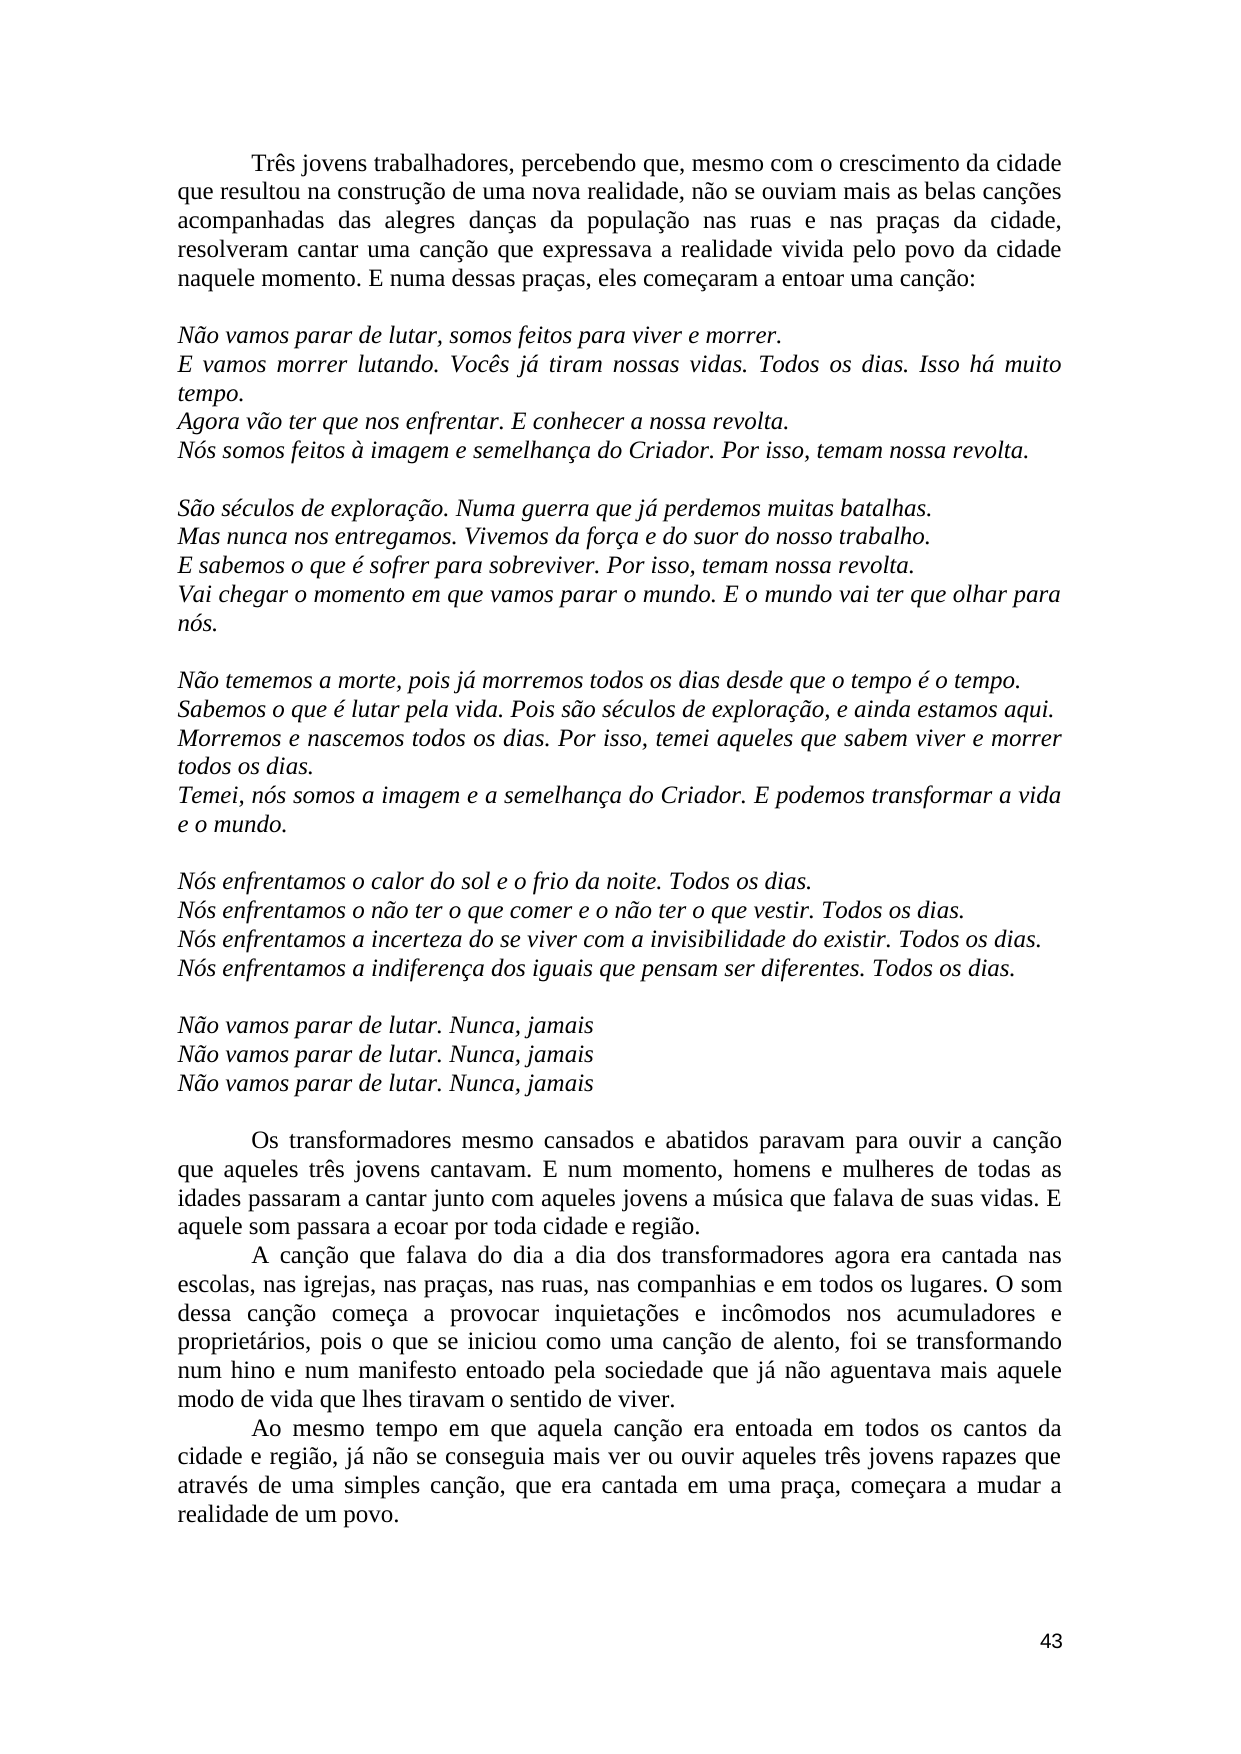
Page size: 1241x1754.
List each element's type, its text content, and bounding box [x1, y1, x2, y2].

text Não vamos parar de lutar, somos feitos para viver e morrer. [177, 320, 1063, 349]
text Sabemos o que é lutar pela vida. Pois são séculos de exploração, e ainda estamos aqui. [177, 694, 1063, 723]
text Mas nunca nos entregamos. Vivemos da força e do suor do nosso trabalho. [177, 521, 1063, 550]
text Temei, nós somos a imagem e a semelhança do Criador. E podemos transformar a vida e o mundo. [177, 780, 1063, 838]
text E vamos morrer lutando. Vocês já tiram nossas vidas. Todos os dias. Isso há muito tempo. [177, 349, 1063, 406]
text A canção que falava do dia a dia dos transformadores agora era cantada nas escolas, nas igrejas, nas praças, nas ruas, nas companhias e em todos os lugares. O som dessa canção começa a provocar inquietações e incômodos nos acumuladores e proprietários, pois o que se iniciou como uma canção de alento, foi se transformando num hino e num manifesto entoado pela sociedade que já não aguentava mais aquele modo de vida que lhes tiravam o sentido de viver. [177, 1240, 1063, 1413]
text Vai chegar o momento em que vamos parar o mundo. E o mundo vai ter que olhar para nós. [177, 579, 1063, 636]
text Morremos e nascemos todos os dias. Por isso, temei aqueles que sabem viver e morrer todos os dias. [177, 723, 1063, 780]
text Não tememos a morte, pois já morremos todos os dias desde que o tempo é o tempo. [177, 665, 1063, 694]
text Nós enfrentamos o não ter o que comer e o não ter o que vestir. Todos os dias. [177, 895, 1063, 924]
text Três jovens trabalhadores, percebendo que, mesmo com o crescimento da cidade que resultou na construção de uma nova realidade, não se ouviam mais as belas canções acompanhadas das alegres danças da população nas ruas e nas praças da cidade, resolveram cantar uma canção que expressava a realidade vivida pelo povo da cidade naquele momento. E numa dessas praças, eles começaram a entoar uma canção: [177, 148, 1063, 291]
text Não vamos parar de lutar. Nunca, jamais [177, 1039, 1063, 1068]
text Agora vão ter que nos enfrentar. E conhecer a nossa revolta. [177, 406, 1063, 435]
text Não vamos parar de lutar. Nunca, jamais [177, 1068, 1063, 1096]
text Ao mesmo tempo em que aquela canção era entoada em todos os cantos da cidade e região, já não se conseguia mais ver ou ouvir aqueles três jovens rapazes que através de uma simples canção, que era cantada em uma praça, começara a mudar a realidade de um povo. [177, 1413, 1063, 1528]
text Nós enfrentamos o calor do sol e o frio da noite. Todos os dias. [177, 866, 1063, 895]
text Não vamos parar de lutar. Nunca, jamais [177, 1010, 1063, 1039]
text Nós enfrentamos a indiferença dos iguais que pensam ser diferentes. Todos os dias. [177, 953, 1063, 981]
text Nós enfrentamos a incerteza do se viver com a invisibilidade do existir. Todos os dias. [177, 924, 1063, 953]
text E sabemos o que é sofrer para sobreviver. Por isso, temam nossa revolta. [177, 550, 1063, 579]
text Nós somos feitos à imagem e semelhança do Criador. Por isso, temam nossa revolta. [177, 435, 1063, 464]
text São séculos de exploração. Numa guerra que já perdemos muitas batalhas. [177, 493, 1063, 521]
text Os transformadores mesmo cansados e abatidos paravam para ouvir a canção que aqueles três jovens cantavam. E num momento, homens e mulheres de todas as idades passaram a cantar junto com aqueles jovens a música que falava de suas vidas. E aquele som passara a ecoar por toda cidade e região. [177, 1125, 1063, 1240]
